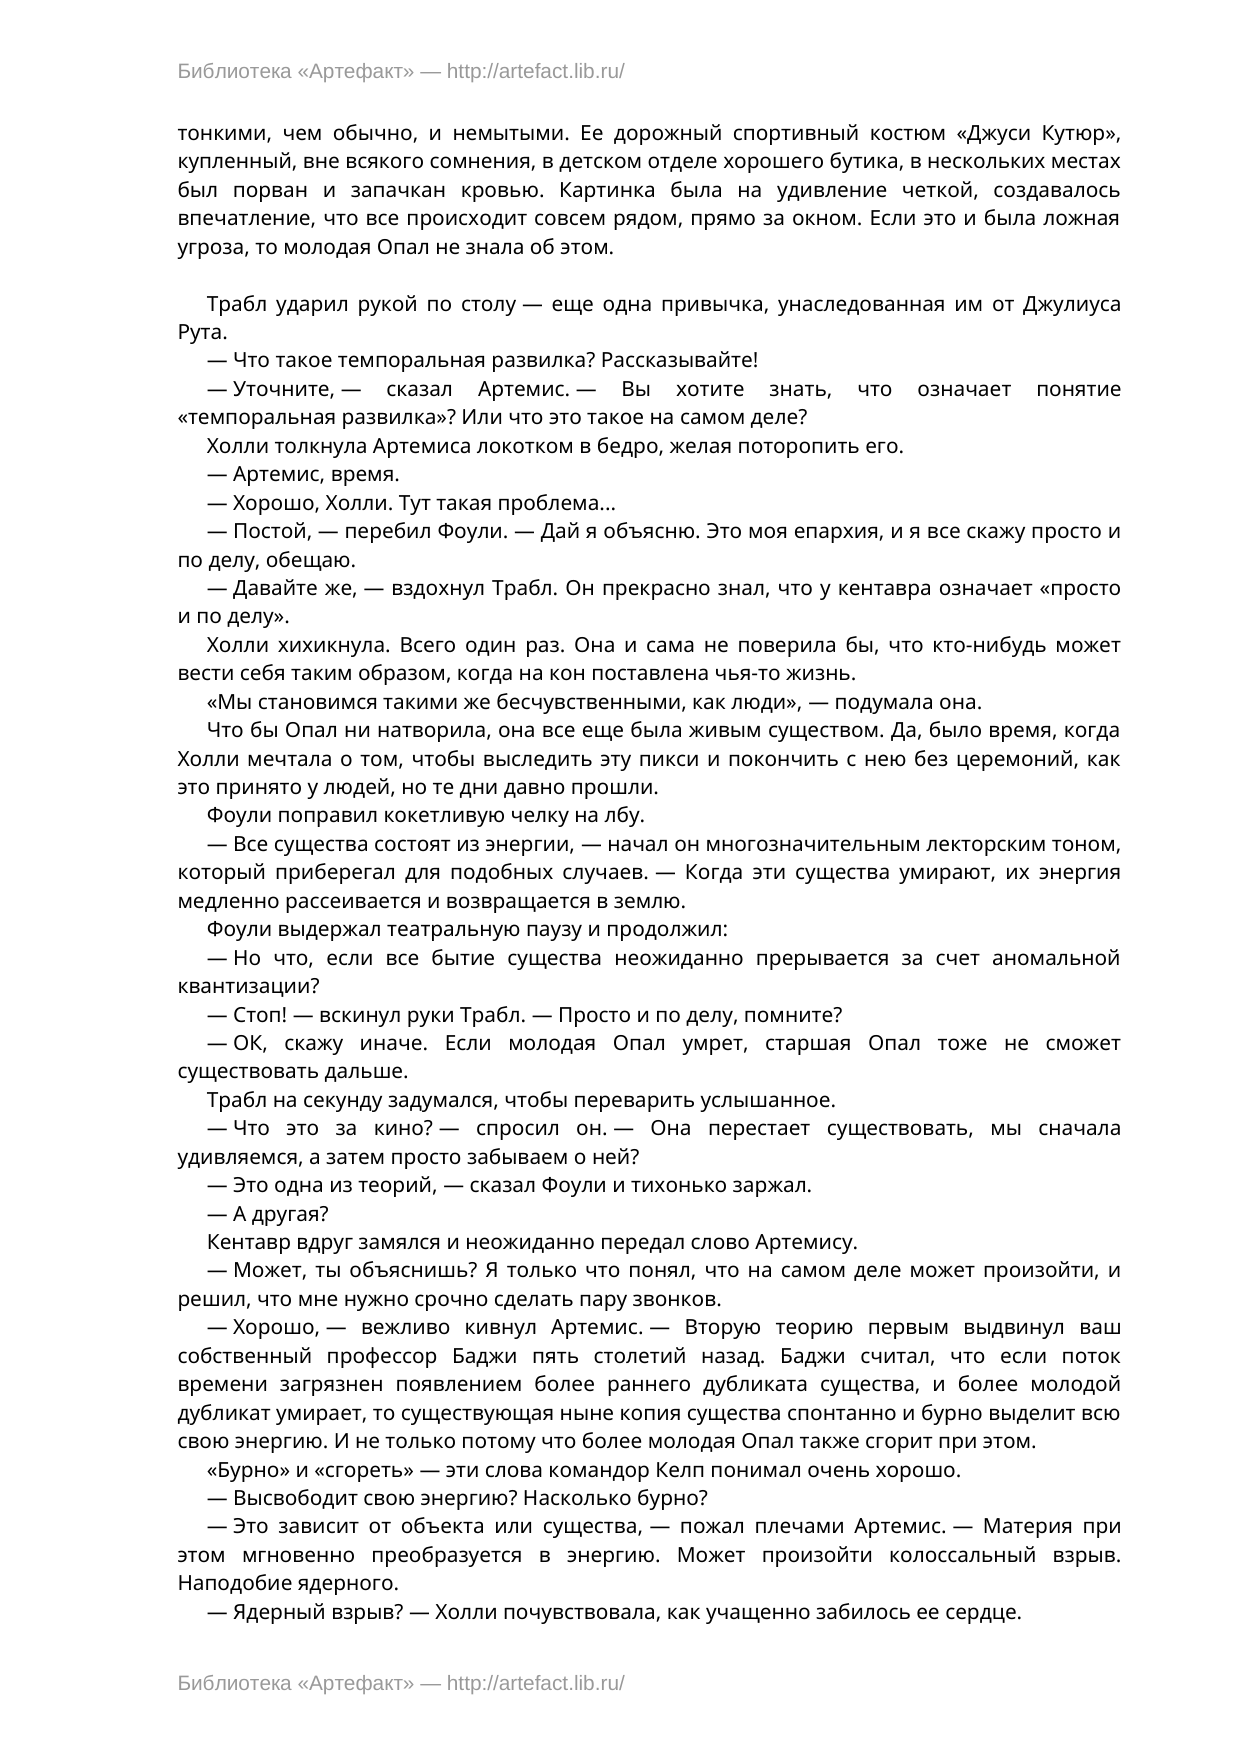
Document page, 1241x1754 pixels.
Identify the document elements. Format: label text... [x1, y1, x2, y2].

text Трабл ударил рукой по столу — еще одна привычка, унаследованная им от Джулиуса Рута. [177, 289, 1122, 346]
text — Высвободит свою энергию? Насколько бурно? [177, 1483, 1122, 1512]
text — Ядерный взрыв? — Холли почувствовала, как учащенно забилось ее сердце. [177, 1597, 1122, 1625]
text — Хорошо, Холли. Тут такая проблема... [177, 488, 1122, 516]
text — Все существа состоят из энергии, — начал он многозначительным лекторским тоном, который приберегал для подобных случаев. — Когда эти существа умирают, их энергия медленно рассеивается и возвращается в землю. [177, 829, 1122, 914]
text Трабл на секунду задумался, чтобы переварить услышанное. [177, 1085, 1122, 1113]
text Фоули выдержал театральную паузу и продолжил: [177, 914, 1122, 943]
text — Что такое темпоральная развилка? Рассказывайте! [177, 346, 1122, 374]
text — Артемис, время. [177, 459, 1122, 488]
text — Стоп! — вскинул руки Трабл. — Просто и по делу, помните? [177, 1000, 1122, 1028]
text Кентавр вдруг замялся и неожиданно передал слово Артемису. [177, 1227, 1122, 1256]
text — Уточните, — сказал Артемис. — Вы хотите знать, что означает понятие «темпоральная развилка»? Или что это такое на самом деле? [177, 374, 1122, 431]
text — Что это за кино? — спросил он. — Она перестает существовать, мы сначала удивляемся, а затем просто забываем о ней? [177, 1113, 1122, 1170]
text — Это зависит от объекта или существа, — пожал плечами Артемис. — Материя при этом мгновенно преобразуется в энергию. Может произойти колоссальный взрыв. Наподобие ядерного. [177, 1512, 1122, 1597]
text — Хорошо, — вежливо кивнул Артемис. — Вторую теорию первым выдвинул ваш собственный профессор Баджи пять столетий назад. Баджи считал, что если поток времени загрязнен появлением более раннего дубликата существа, и более молодой дубликат умирает, то существующая ныне копия существа спонтанно и бурно выделит всю свою энергию. И не только потому что более молодая Опал также сгорит при этом. [177, 1312, 1122, 1455]
text — Постой, — перебил Фоули. — Дай я объясню. Это моя епархия, и я все скажу просто и по делу, обещаю. [177, 516, 1122, 573]
text — Может, ты объяснишь? Я только что понял, что на самом деле может произойти, и решил, что мне нужно срочно сделать пару звонков. [177, 1256, 1122, 1312]
text — Давайте же, — вздохнул Трабл. Он прекрасно знал, что у кентавра означает «просто и по делу». [177, 573, 1122, 630]
text Фоули поправил кокетливую челку на лбу. [177, 801, 1122, 829]
text — Это одна из теорий, — сказал Фоули и тихонько заржал. [177, 1170, 1122, 1199]
text — А другая? [177, 1199, 1122, 1227]
text Холли хихикнула. Всего один раз. Она и сама не поверила бы, что кто-нибудь может вести себя таким образом, когда на кон поставлена чья-то жизнь. [177, 630, 1122, 687]
text Что бы Опал ни натворила, она все еще была живым существом. Да, было время, когда Холли мечтала о том, чтобы выследить эту пикси и покончить с нею без церемоний, как это принято у людей, но те дни давно прошли. [177, 715, 1122, 801]
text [177, 118, 1122, 260]
text «Бурно» и «сгореть» — эти слова командор Келп понимал очень хорошо. [177, 1455, 1122, 1483]
text — OК, скажу иначе. Если молодая Опал умрет, старшая Опал тоже не сможет существовать дальше. [177, 1028, 1122, 1085]
text «Мы становимся такими же бесчувственными, как люди», — подумала она. [177, 687, 1122, 715]
text Холли толкнула Артемиса локотком в бедро, желая поторопить его. [177, 431, 1122, 459]
text — Но что, если все бытие существа неожиданно прерывается за счет аномальной квантизации? [177, 943, 1122, 1000]
